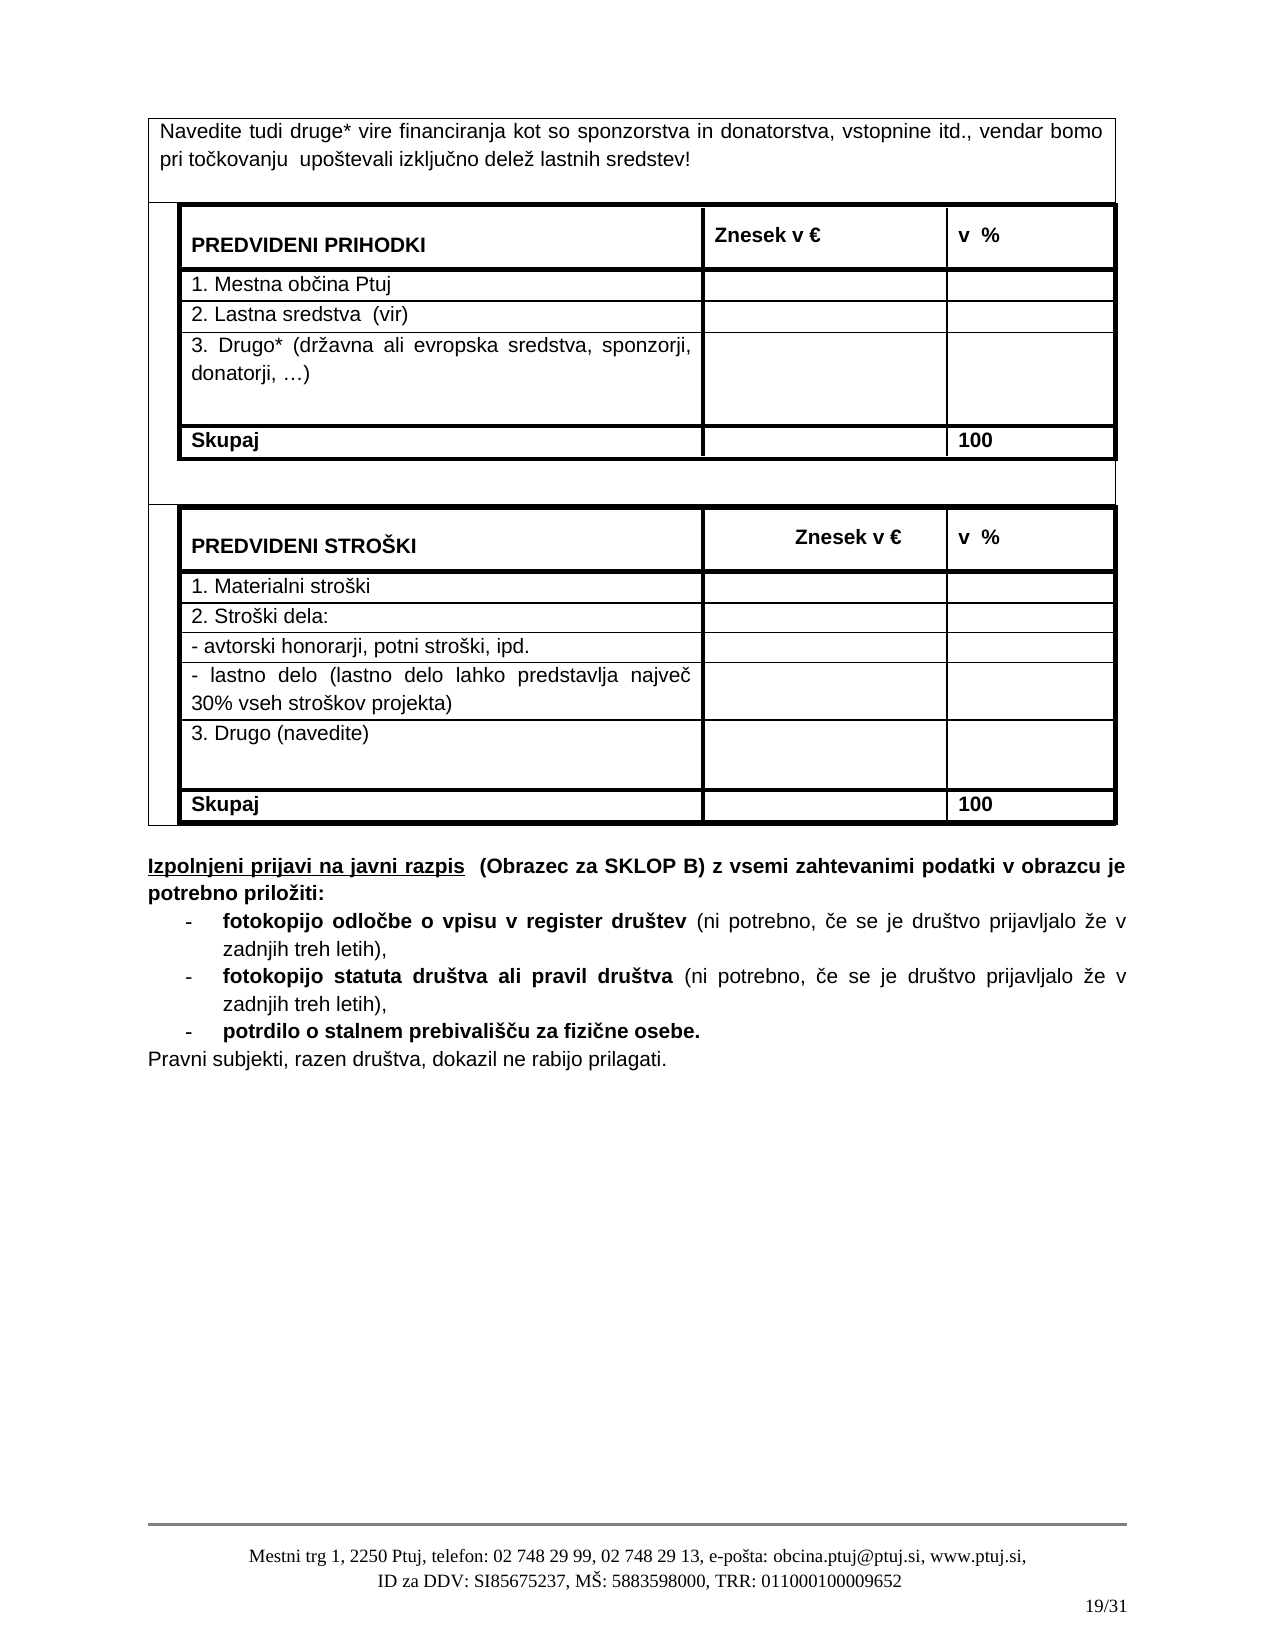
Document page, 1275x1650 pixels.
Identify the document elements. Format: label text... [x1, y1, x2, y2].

table_cell [948, 604, 1113, 632]
table_cell [705, 604, 946, 632]
list fotokopijo statuta društva ali pravil društva (ni potrebno, če se je društvo prijavljalo že v zadnjih treh letih), [185, 964, 1127, 1016]
table_cell [705, 510, 946, 569]
table_cell [948, 633, 1113, 662]
table_cell [182, 792, 701, 820]
table_cell [705, 574, 946, 602]
table_cell [149, 203, 1115, 504]
text Pravni subjekti, razen društva, dokazil ne rabijo prilagati. [148, 1047, 1127, 1071]
table_cell [182, 721, 701, 788]
list fotokopijo odločbe o vpisu v register društev (ni potrebno, če se je društvo prijavljalo že v zadnjih treh letih), [185, 909, 1127, 960]
table_cell [182, 604, 701, 632]
table_cell [705, 792, 946, 820]
table_cell [182, 510, 701, 569]
list potrdilo o stalnem prebivališču za fizične osebe. [185, 1019, 1127, 1043]
table_cell [948, 663, 1113, 719]
table_cell [182, 633, 701, 662]
table_cell [705, 721, 946, 788]
table_cell [705, 633, 946, 662]
table_cell [948, 510, 1113, 569]
text Izpolnjeni prijavi na javni razpis (Obrazec za SKLOP B) z vsemi zahtevanimi podatki v obrazcu je potrebno priložiti: [148, 854, 1127, 905]
table_cell [948, 721, 1113, 788]
table_cell [705, 663, 946, 719]
table_cell [948, 574, 1113, 602]
table_cell [182, 574, 701, 602]
table_cell [182, 663, 701, 719]
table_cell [149, 119, 1115, 202]
table_cell [948, 792, 1113, 820]
table_cell [149, 505, 177, 825]
